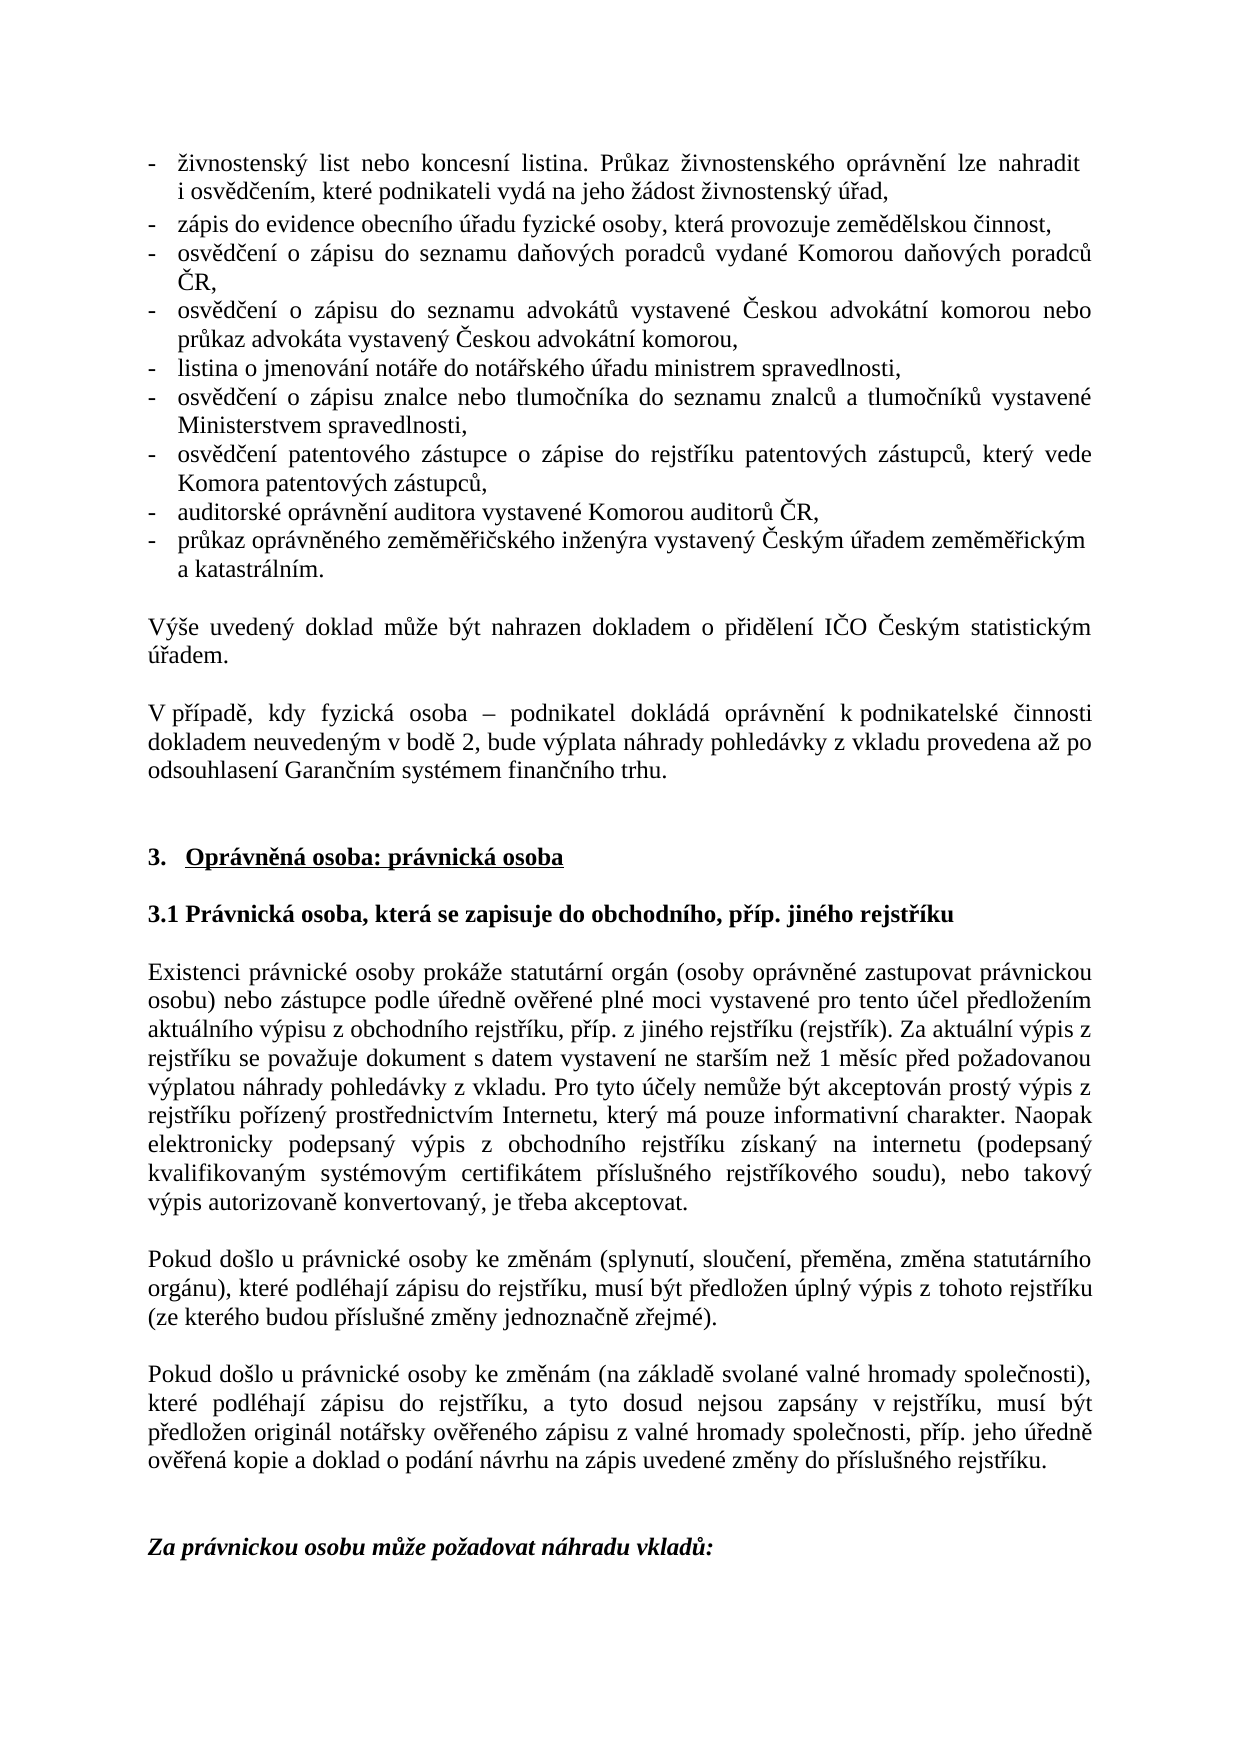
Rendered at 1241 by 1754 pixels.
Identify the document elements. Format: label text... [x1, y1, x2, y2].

text - auditorské oprávnění auditora vystavené Komorou auditorů ČR, [148, 497, 1093, 526]
text Pokud došlo u právnické osoby ke změnám (na základě svolané valné hromady společnosti), které podléhají zápisu do rejstříku, a tyto dosud nejsou zapsány v rejstříku, musí být předložen originál notářsky ověřeného zápisu z valné hromady společnosti, příp. jeho úředně ověřená kopie a doklad o podání návrhu na zápis uvedené změny do příslušného rejstříku. [148, 1359, 1093, 1474]
text Za právnickou osobu může požadovat náhradu vkladů: [148, 1532, 1093, 1561]
text - osvědčení o zápisu do seznamu daňových poradců vydané Komorou daňových poradců ČR, [148, 238, 1093, 296]
text - osvědčení o zápisu do seznamu advokátů vystavené Českou advokátní komorou nebo průkaz advokáta vystavený Českou advokátní komorou, [148, 296, 1093, 353]
text - osvědčení patentového zástupce o zápise do rejstříku patentových zástupců, který vede Komora patentových zástupců, [148, 439, 1093, 497]
list Oprávněná osoba: právnická osoba [148, 842, 1093, 871]
text - živnostenský list nebo koncesní listina. Průkaz živnostenského oprávnění lze nahradit i osvědčením, které podnikateli vydá na jeho žádost živnostenský úřad, [148, 148, 1093, 205]
text - osvědčení o zápisu znalce nebo tlumočníka do seznamu znalců a tlumočníků vystavené Ministerstvem spravedlnosti, [148, 382, 1093, 439]
text V případě, kdy fyzická osoba – podnikatel dokládá oprávnění k podnikatelské činnosti dokladem neuvedeným v bodě 2, bude výplata náhrady pohledávky z vkladu provedena až po odsouhlasení Garančním systémem finančního trhu. [148, 698, 1093, 784]
list - zápis do evidence obecního úřadu fyzické osoby, která provozuje zemědělskou činnost, [148, 209, 1093, 238]
text - listina o jmenování notáře do notářského úřadu ministrem spravedlnosti, [148, 353, 1093, 382]
text Pokud došlo u právnické osoby ke změnám (splynutí, sloučení, přeměna, změna statutárního orgánu), které podléhají zápisu do rejstříku, musí být předložen úplný výpis z tohoto rejstříku (ze kterého budou příslušné změny jednoznačně zřejmé). [148, 1244, 1093, 1331]
text - průkaz oprávněného zeměměřičského inženýra vystavený Českým úřadem zeměměřickým a katastrálním. [148, 526, 1093, 583]
text Výše uvedený doklad může být nahrazen dokladem o přidělení IČO Českým statistickým úřadem. [148, 612, 1093, 669]
text Existenci právnické osoby prokáže statutární orgán (osoby oprávněné zastupovat právnickou osobu) nebo zástupce podle úředně ověřené plné moci vystavené pro tento účel předložením aktuálního výpisu z obchodního rejstříku, příp. z jiného rejstříku (rejstřík). Za aktuální výpis z rejstříku se považuje dokument s datem vystavení ne starším než 1 měsíc před požadovanou výplatou náhrady pohledávky z vkladu. Pro tyto účely nemůže být akceptován prostý výpis z rejstříku pořízený prostřednictvím Internetu, který má pouze informativní charakter. Naopak elektronicky podepsaný výpis z obchodního rejstříku získaný na internetu (podepsaný kvalifikovaným systémovým certifikátem příslušného rejstříkového soudu), nebo takový výpis autorizovaně konvertovaný, je třeba akceptovat. [148, 957, 1093, 1216]
list Právnická osoba, která se zapisuje do obchodního, příp. jiného rejstříku [148, 899, 1093, 928]
